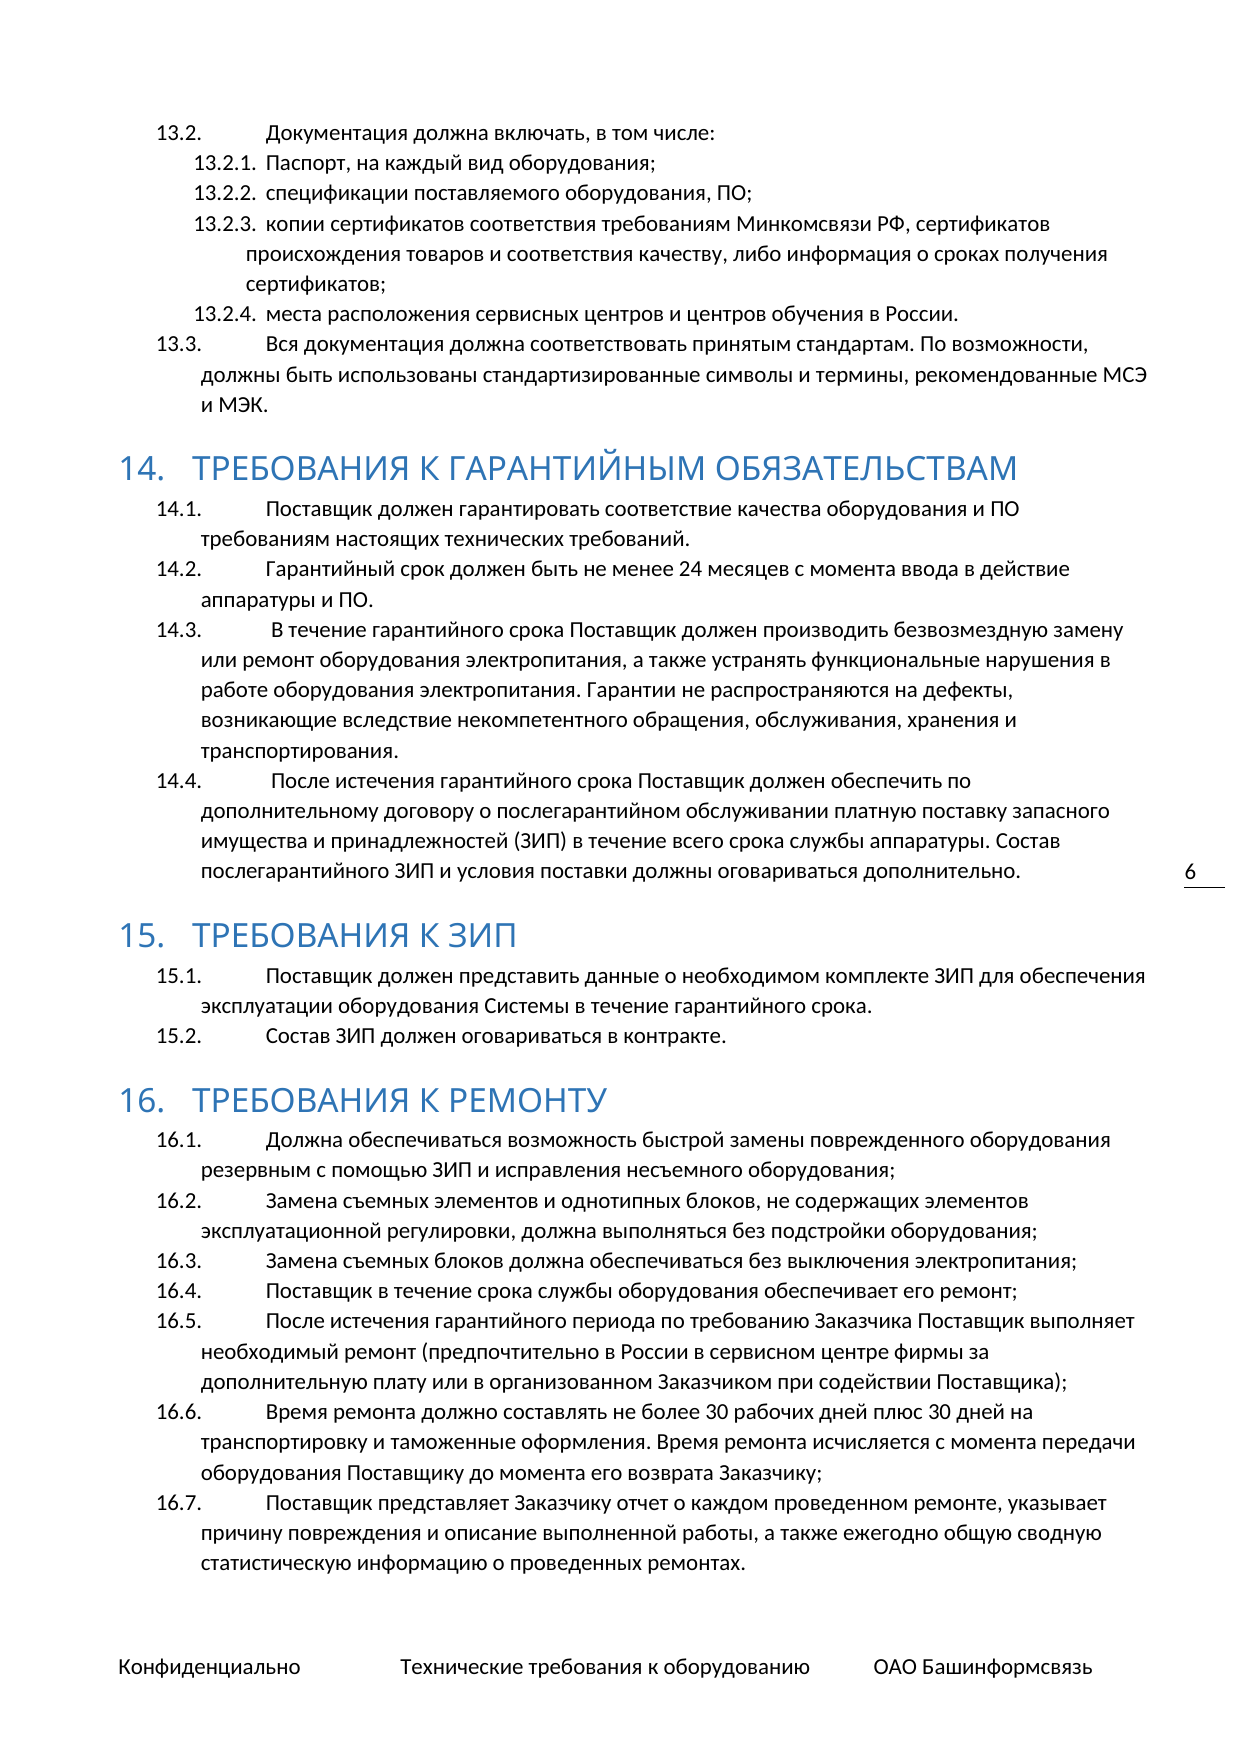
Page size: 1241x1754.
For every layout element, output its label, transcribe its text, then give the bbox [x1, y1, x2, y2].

list После истечения гарантийного периода по требованию Заказчика Поставщик выполняет необходимый ремонт (предпочтительно в России в сервисном центре фирмы за дополнительную плату или в организованном Заказчиком при содействии Поставщика); [156, 1307, 1152, 1395]
list Поставщик должен представить данные о необходимом комплекте ЗИП для обеспечения эксплуатации оборудования Системы в течение гарантийного срока. [156, 961, 1152, 1019]
list Поставщик должен гарантировать соответствие качества оборудования и ПО требованиям настоящих технических требований. [156, 494, 1152, 552]
list В течение гарантийного срока Поставщик должен производить безвозмездную замену или ремонт оборудования электропитания, а также устранять функциональные нарушения в работе оборудования электропитания. Гарантии не распространяются на дефекты, возникающие вследствие некомпетентного обращения, обслуживания, хранения и транспортирования. [156, 615, 1152, 764]
list спецификации поставляемого оборудования, ПО; [193, 178, 1152, 207]
list Поставщик в течение срока службы оборудования обеспечивает его ремонт; [156, 1276, 1152, 1304]
list Поставщик представляет Заказчику отчет о каждом проведенном ремонте, указывает причину повреждения и описание выполненной работы, а также ежегодно общую сводную статистическую информацию о проведенных ремонтах. [156, 1488, 1152, 1576]
subtitle ТРЕБОВАНИЯ К ЗИП [118, 912, 1152, 957]
list Замена съемных блоков должна обеспечиваться без выключения электропитания; [156, 1246, 1152, 1274]
list Замена съемных элементов и однотипных блоков, не содержащих элементов эксплуатационной регулировки, должна выполняться без подстройки оборудования; [156, 1186, 1152, 1244]
list Состав ЗИП должен оговариваться в контракте. [156, 1021, 1152, 1049]
subtitle ТРЕБОВАНИЯ К ГАРАНТИЙНЫМ ОБЯЗАТЕЛЬСТВАМ [118, 445, 1152, 491]
subtitle ТРЕБОВАНИЯ К РЕМОНТУ [118, 1076, 1152, 1122]
list копии сертификатов соответствия требованиям Минкомсвязи РФ, сертификатов происхождения товаров и соответствия качеству, либо информация о сроках получения сертификатов; [193, 209, 1152, 297]
list Время ремонта должно составлять не более 30 рабочих дней плюс 30 дней на транспортировку и таможенные оформления. Время ремонта исчисляется с момента передачи оборудования Поставщику до момента его возврата Заказчику; [156, 1397, 1152, 1486]
list После истечения гарантийного срока Поставщик должен обеспечить по дополнительному договору о послегарантийном обслуживании платную поставку запасного имущества и принадлежностей (ЗИП) в течение всего срока службы аппаратуры. Состав послегарантийного ЗИП и условия поставки должны оговариваться дополнительно. [156, 766, 1152, 885]
list Гарантийный срок должен быть не менее 24 месяцев с момента ввода в действие аппаратуры и ПО. [156, 554, 1152, 613]
list Паспорт, на каждый вид оборудования; [193, 148, 1152, 176]
list места расположения сервисных центров и центров обучения в России. [193, 299, 1152, 327]
list Вся документация должна соответствовать принятым стандартам. По возможности, должны быть использованы стандартизированные символы и термины, рекомендованные МСЭ и МЭК. [156, 329, 1152, 418]
list Документация должна включать, в том числе: [156, 118, 1152, 146]
list Должна обеспечиваться возможность быстрой замены поврежденного оборудования резервным с помощью ЗИП и исправления несъемного оборудования; [156, 1125, 1152, 1184]
